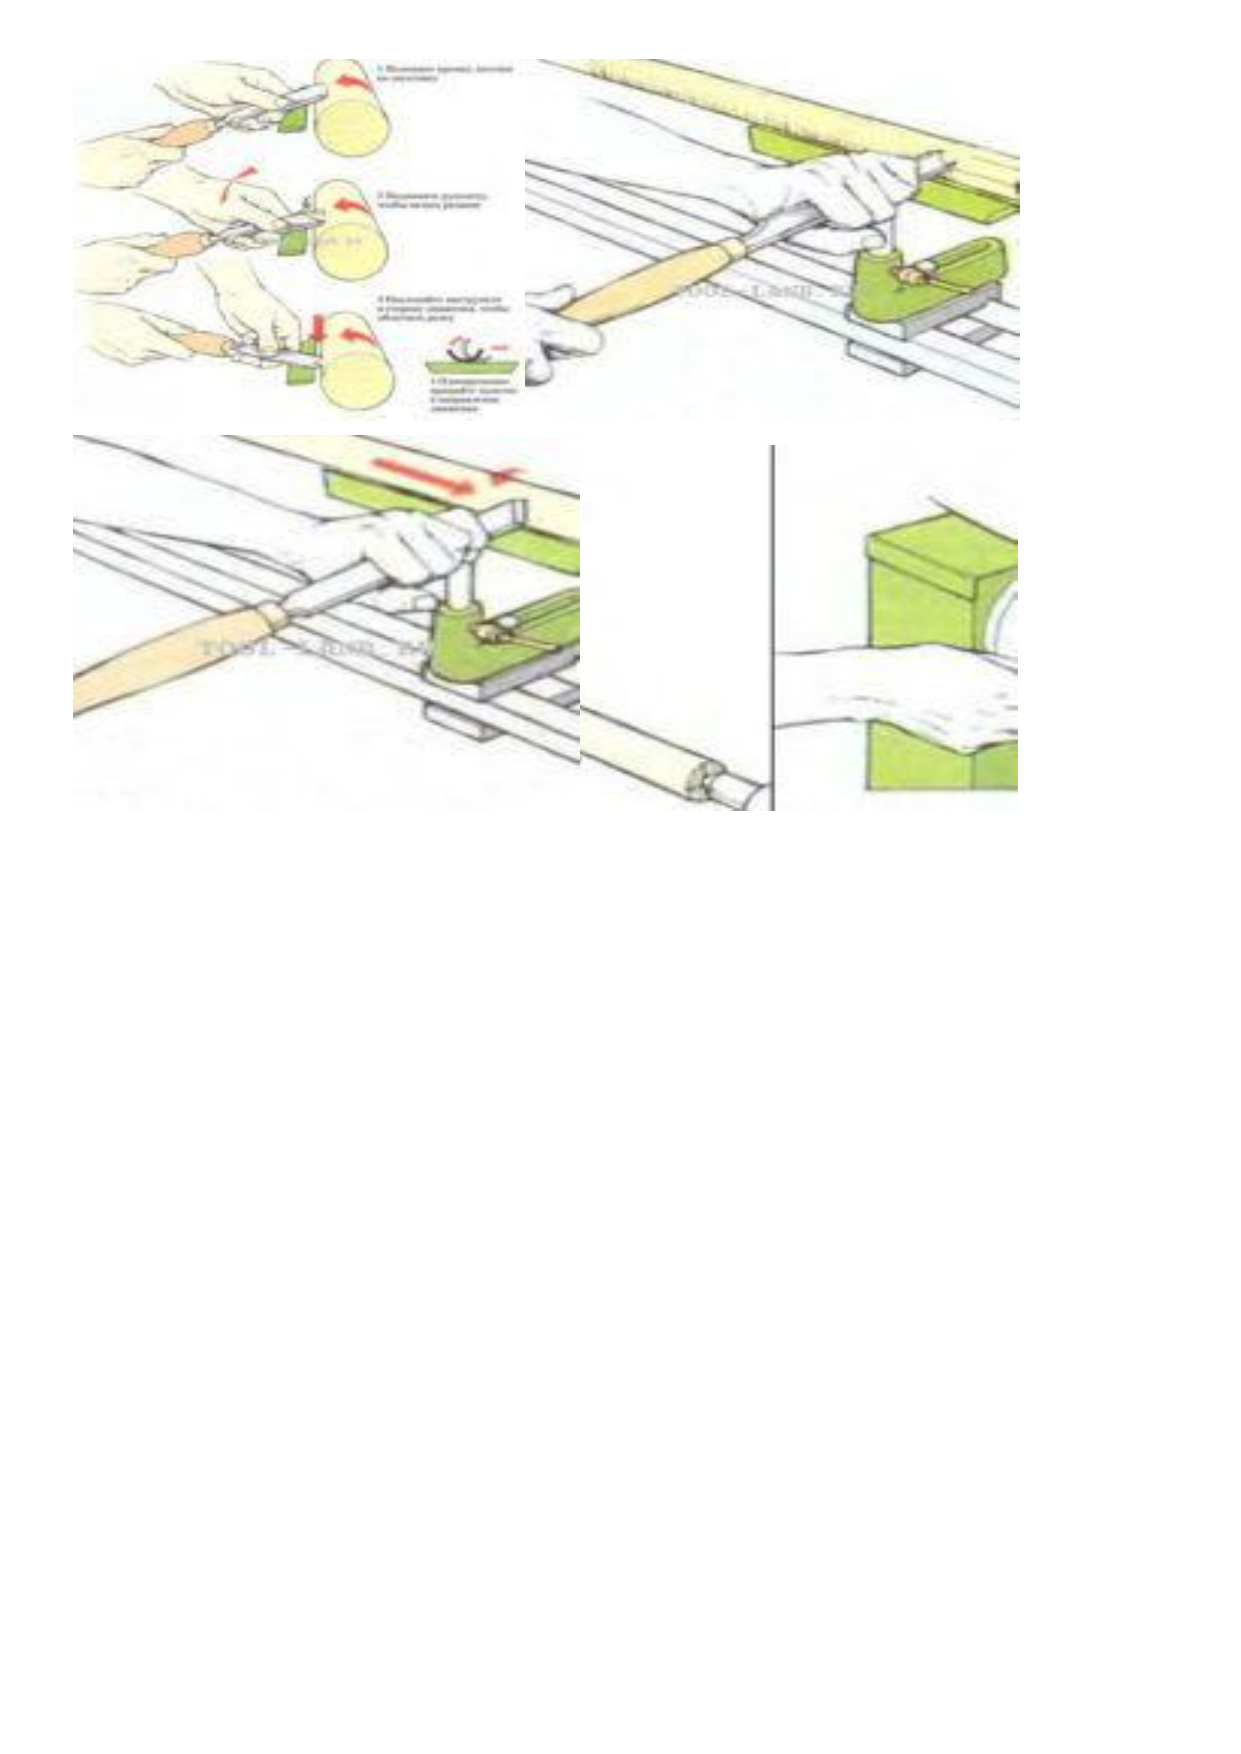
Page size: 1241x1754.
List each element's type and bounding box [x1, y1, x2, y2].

picture [73, 59, 1020, 421]
picture [73, 435, 1018, 811]
